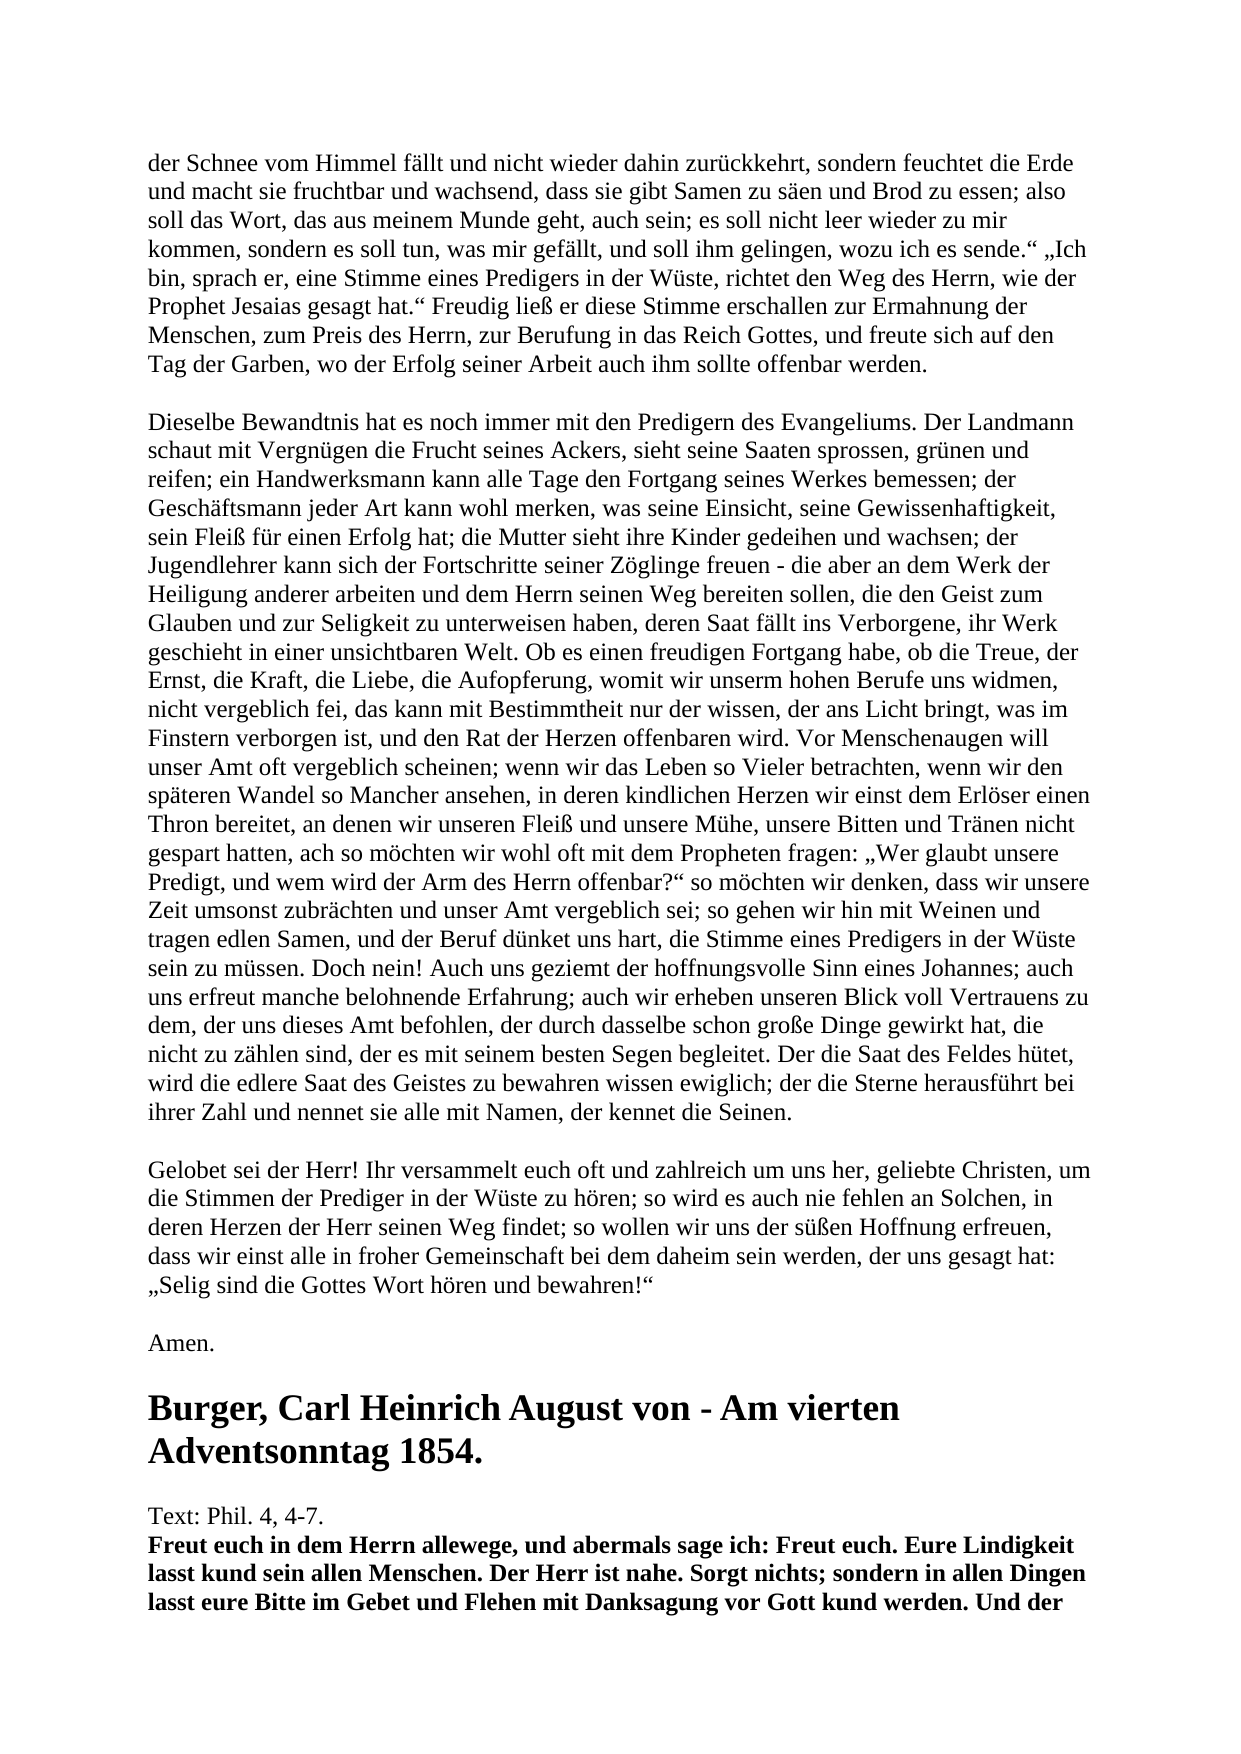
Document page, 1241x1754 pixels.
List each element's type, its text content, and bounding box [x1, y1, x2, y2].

text Gelobet sei der Herr! Ihr versammelt euch oft und zahlreich um uns her, geliebte Christen, um die Stimmen der Prediger in der Wüste zu hören; so wird es auch nie fehlen an Solchen, in deren Herzen der Herr seinen Weg findet; so wollen wir uns der süßen Hoffnung erfreuen, dass wir einst alle in froher Gemeinschaft bei dem daheim sein werden, der uns gesagt hat: „Selig sind die Gottes Wort hören und bewahren!“ [148, 1155, 1093, 1298]
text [148, 1501, 1093, 1616]
subtitle Burger, Carl Heinrich August von - Am vierten Adventsonntag 1854. [148, 1386, 1093, 1472]
text Dieselbe Bewandtnis hat es noch immer mit den Predigern des Evangeliums. Der Landmann schaut mit Vergnügen die Frucht seines Ackers, sieht seine Saaten sprossen, grünen und reifen; ein Handwerksmann kann alle Tage den Fortgang seines Werkes bemessen; der Geschäftsmann jeder Art kann wohl merken, was seine Einsicht, seine Gewissenhaftigkeit, sein Fleiß für einen Erfolg hat; die Mutter sieht ihre Kinder gedeihen und wachsen; der Jugendlehrer kann sich der Fortschritte seiner Zöglinge freuen - die aber an dem Werk der Heiligung anderer arbeiten und dem Herrn seinen Weg bereiten sollen, die den Geist zum Glauben und zur Seligkeit zu unterweisen haben, deren Saat fällt ins Verborgene, ihr Werk geschieht in einer unsichtbaren Welt. Ob es einen freudigen Fortgang habe, ob die Treue, der Ernst, die Kraft, die Liebe, die Aufopferung, womit wir unserm hohen Berufe uns widmen, nicht vergeblich fei, das kann mit Bestimmtheit nur der wissen, der ans Licht bringt, was im Finstern verborgen ist, und den Rat der Herzen offenbaren wird. Vor Menschenaugen will unser Amt oft vergeblich scheinen; wenn wir das Leben so Vieler betrachten, wenn wir den späteren Wandel so Mancher ansehen, in deren kindlichen Herzen wir einst dem Erlöser einen Thron bereitet, an denen wir unseren Fleiß und unsere Mühe, unsere Bitten und Tränen nicht gespart hatten, ach so möchten wir wohl oft mit dem Propheten fragen: „Wer glaubt unsere Predigt, und wem wird der Arm des Herrn offenbar?“ so möchten wir denken, dass wir unsere Zeit umsonst zubrächten und unser Amt vergeblich sei; so gehen wir hin mit Weinen und tragen edlen Samen, und der Beruf dünket uns hart, die Stimme eines Predigers in der Wüste sein zu müssen. Doch nein! Auch uns geziemt der hoffnungsvolle Sinn eines Johannes; auch uns erfreut manche belohnende Erfahrung; auch wir erheben unseren Blick voll Vertrauens zu dem, der uns dieses Amt befohlen, der durch dasselbe schon große Dinge gewirkt hat, die nicht zu zählen sind, der es mit seinem besten Segen begleitet. Der die Saat des Feldes hütet, wird die edlere Saat des Geistes zu bewahren wissen ewiglich; der die Sterne herausführt bei ihrer Zahl und nennet sie alle mit Namen, der kennet die Seinen. [148, 407, 1093, 1126]
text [148, 148, 1093, 378]
text Amen. [148, 1328, 1093, 1356]
